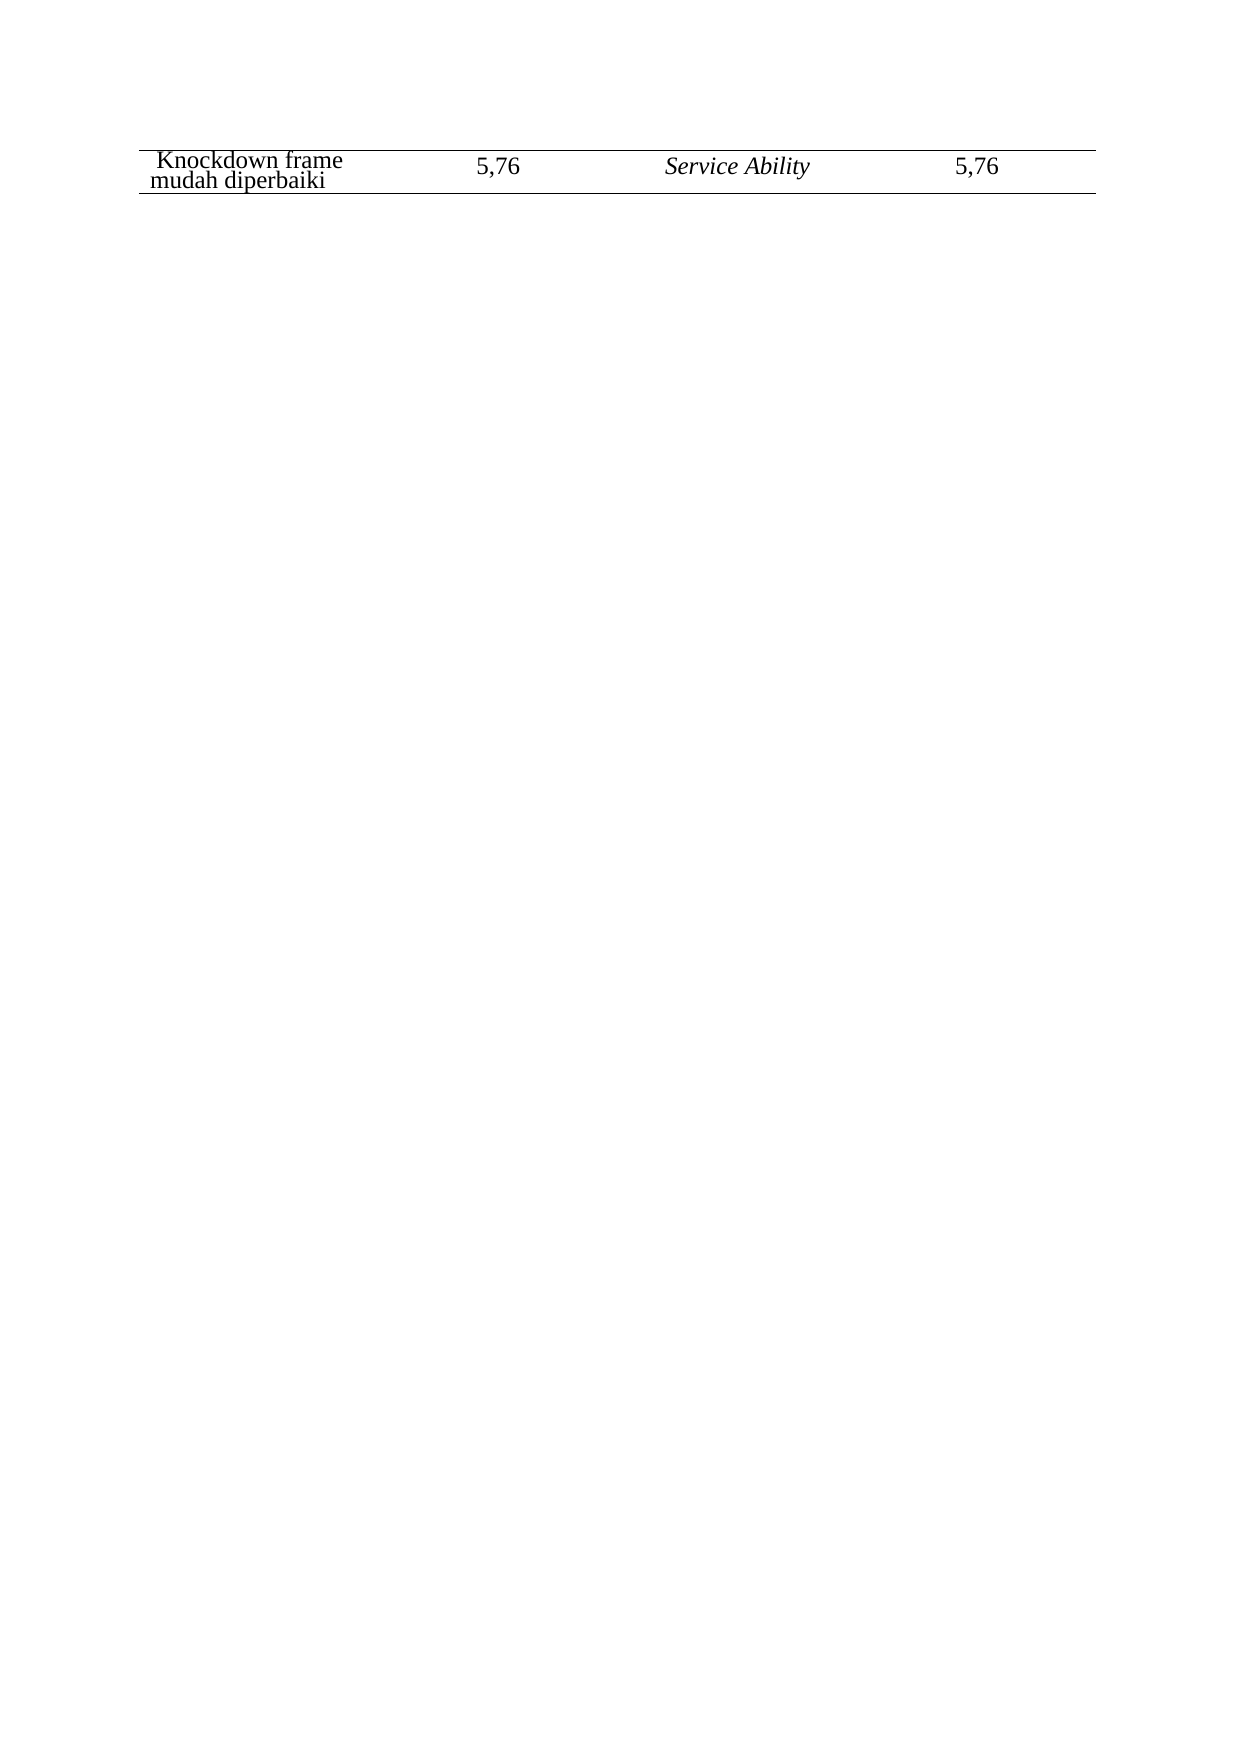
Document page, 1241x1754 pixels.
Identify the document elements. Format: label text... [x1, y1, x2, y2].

table_cell 5,76 [857, 151, 1096, 193]
table_cell Knockdown frame mudah diperbaiki [139, 151, 378, 193]
table_cell 5,76 [378, 151, 618, 193]
table_cell Service Ability [618, 151, 857, 193]
